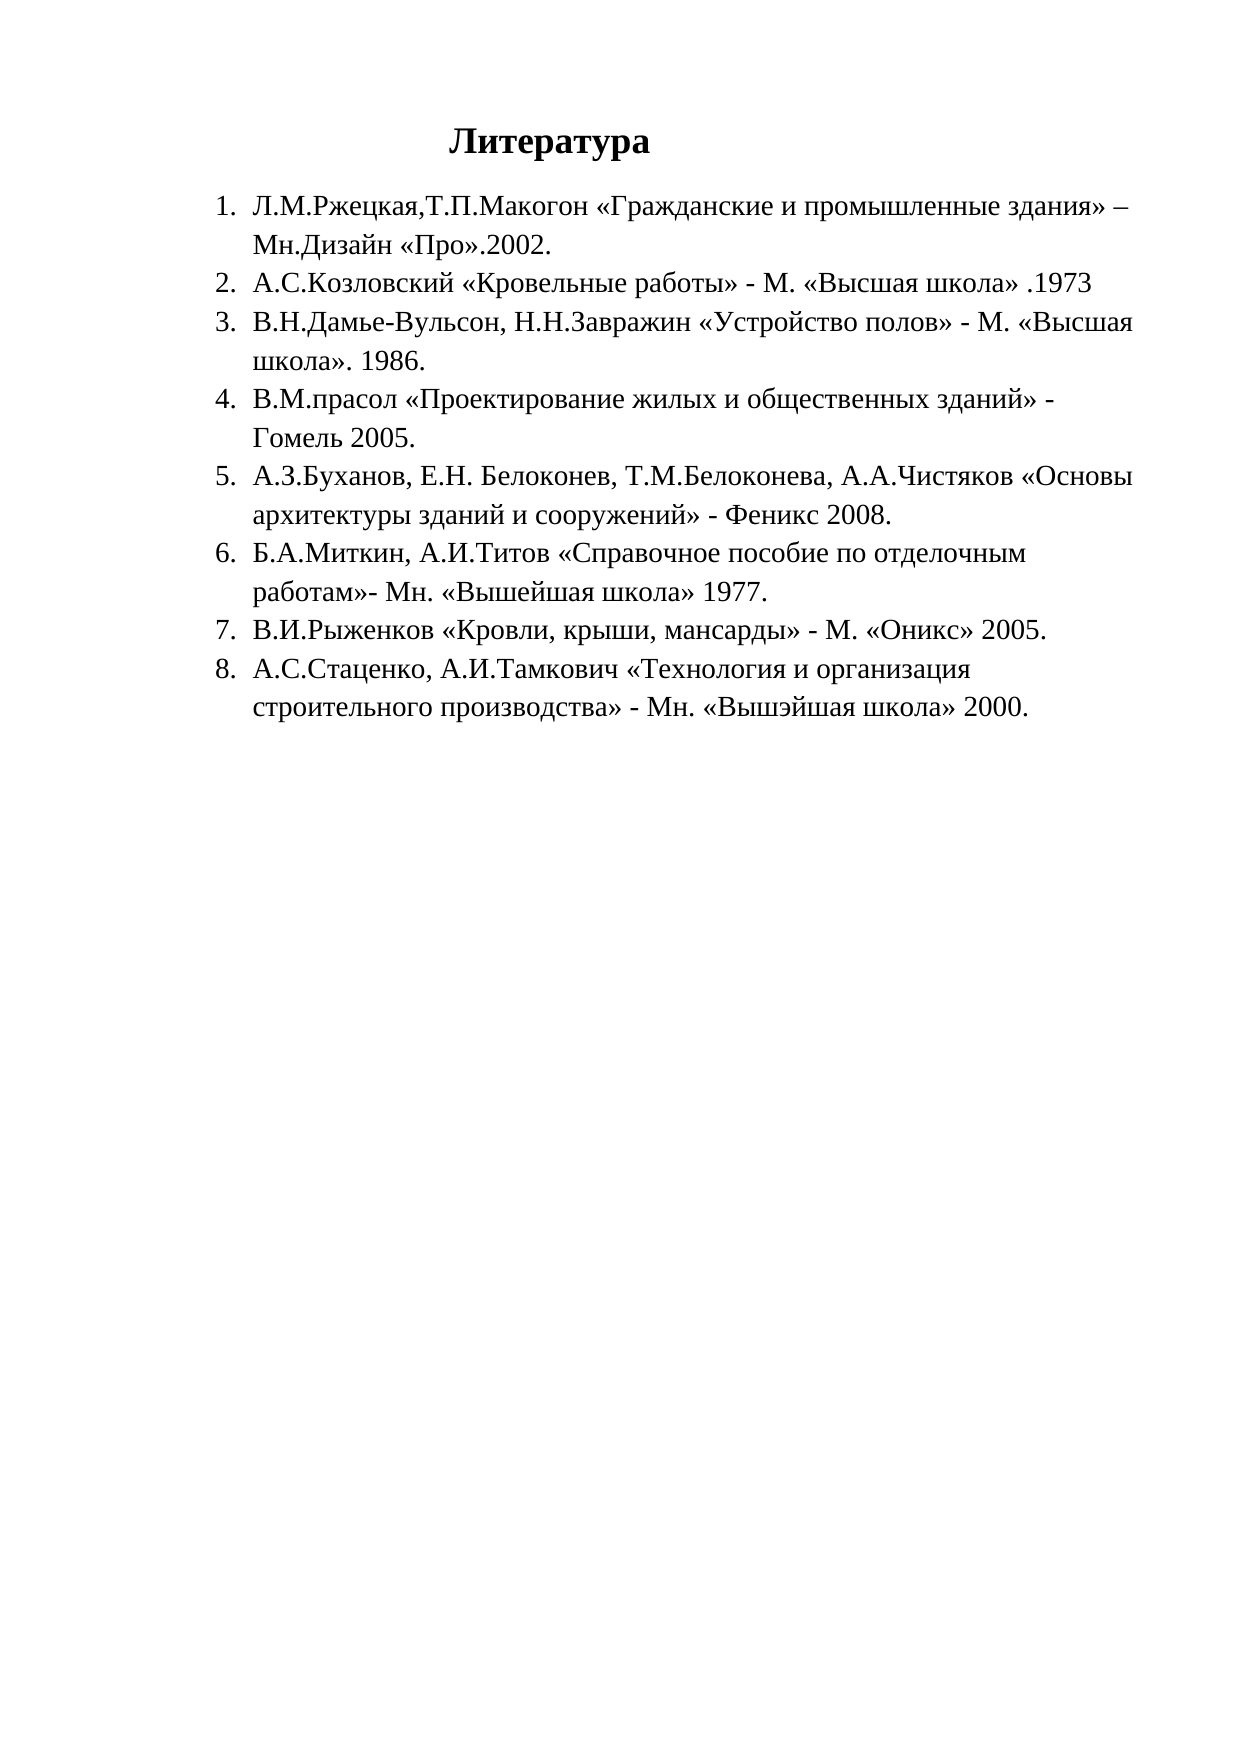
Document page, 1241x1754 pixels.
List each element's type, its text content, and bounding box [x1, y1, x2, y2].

list Б.А.Миткин, А.И.Титов «Справочное пособие по отделочным работам»- Мн. «Вышейшая школа» 1977. [215, 535, 1152, 607]
list В.М.прасол «Проектирование жилых и общественных зданий» - Гомель 2005. [215, 381, 1152, 453]
list А.С.Стаценко, А.И.Тамкович «Технология и организация строительного производства» - Мн. «Вышэйшая школа» 2000. [215, 651, 1152, 723]
list Л.М.Ржецкая,Т.П.Макогон «Гражданские и промышленные здания» – Мн.Дизайн «Про».2002. [215, 188, 1152, 261]
list В.Н.Дамье-Вульсон, Н.Н.Завражин «Устройство полов» - М. «Высшая школа». 1986. [215, 304, 1152, 376]
list А.С.Козловский «Кровельные работы» - М. «Высшая школа» .1973 [215, 266, 1152, 299]
list В.И.Рыженков «Кровли, крыши, мансарды» - М. «Оникс» 2005. [215, 612, 1152, 646]
text Литература [177, 118, 1152, 161]
list А.З.Буханов, Е.Н. Белоконев, Т.М.Белоконева, А.А.Чистяков «Основы архитектуры зданий и сооружений» - Феникс 2008. [215, 458, 1152, 530]
